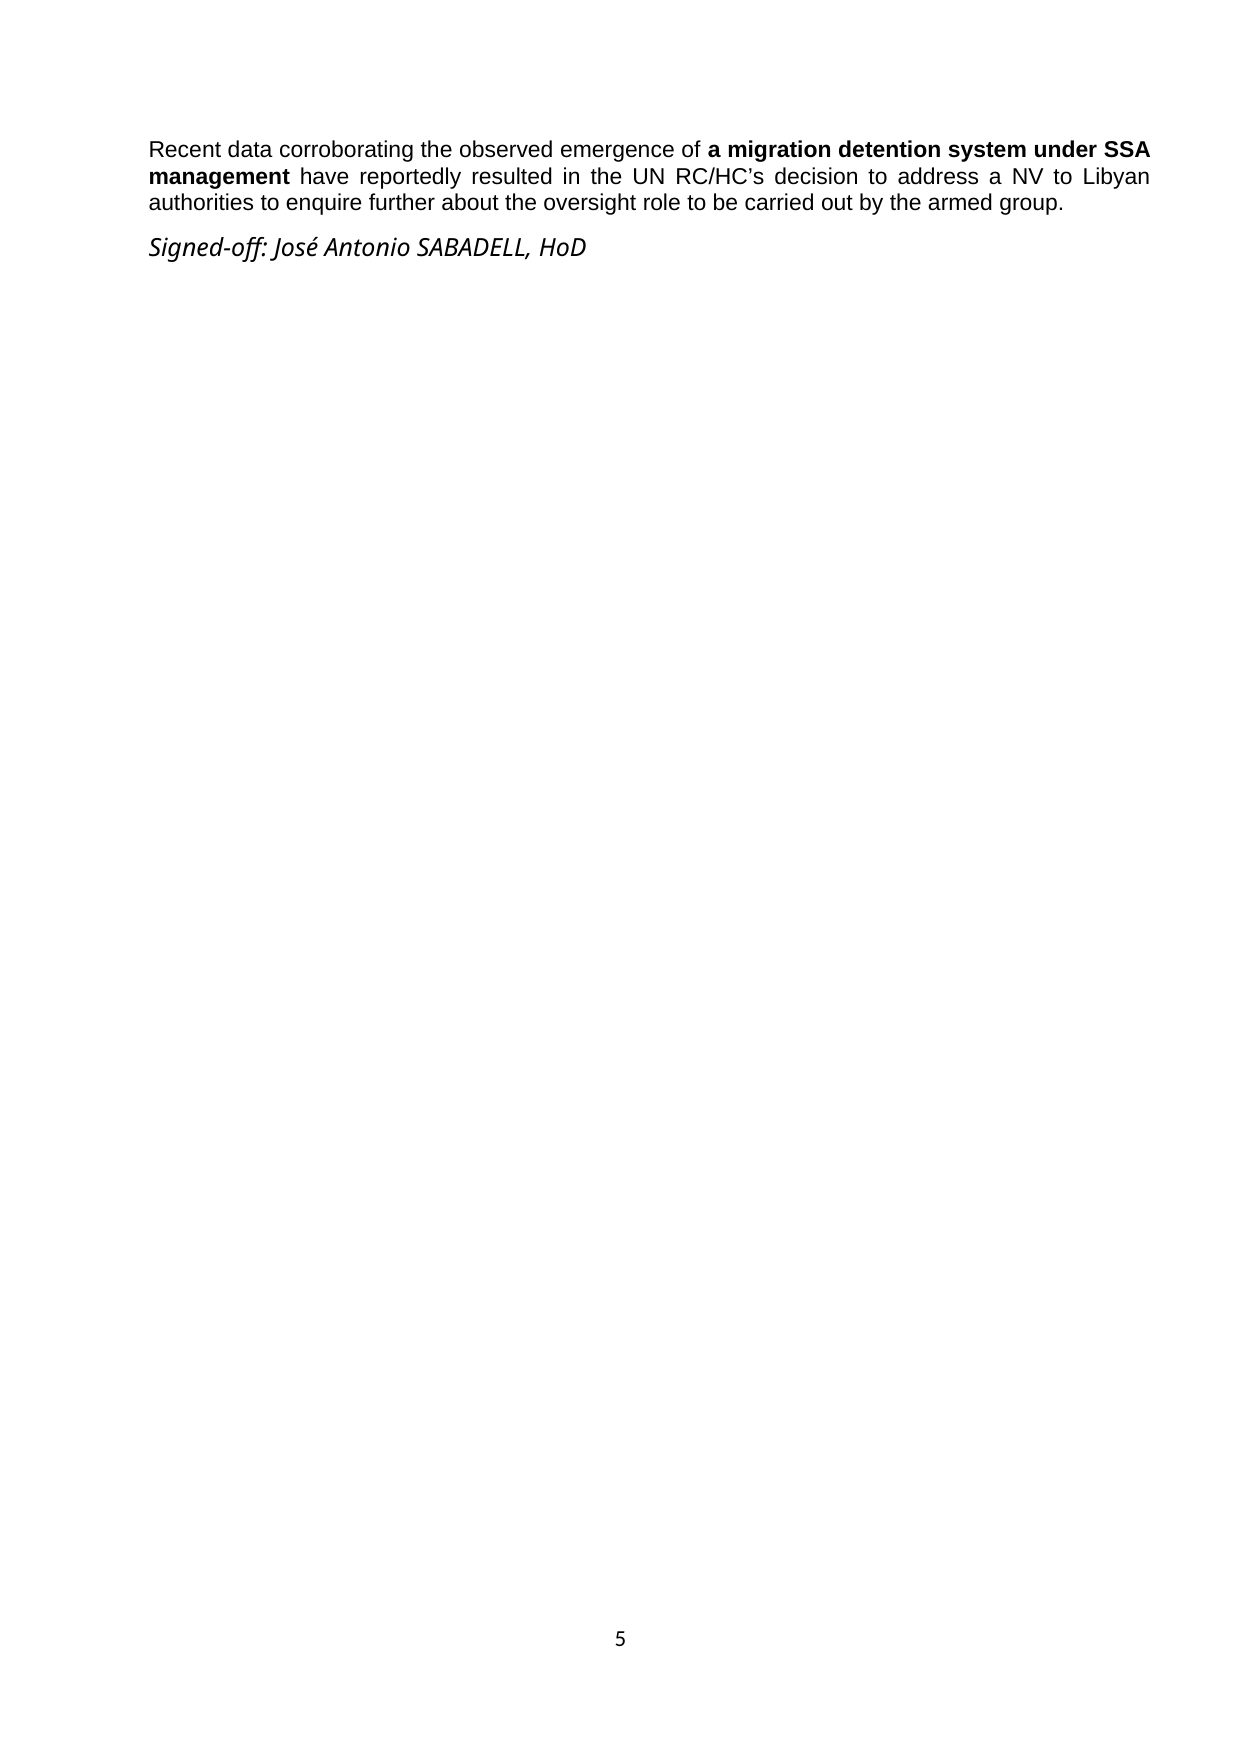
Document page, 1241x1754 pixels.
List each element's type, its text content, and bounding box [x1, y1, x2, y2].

list Signed-off: José Antonio SABADELL, HoD [148, 230, 1151, 264]
text Recent data corroborating the observed emergence of a migration detention system under SSA management have reportedly resulted in the UN RC/HC’s decision to address a NV to Libyan authorities to enquire further about the oversight role to be carried out by the armed group. [148, 136, 1151, 216]
